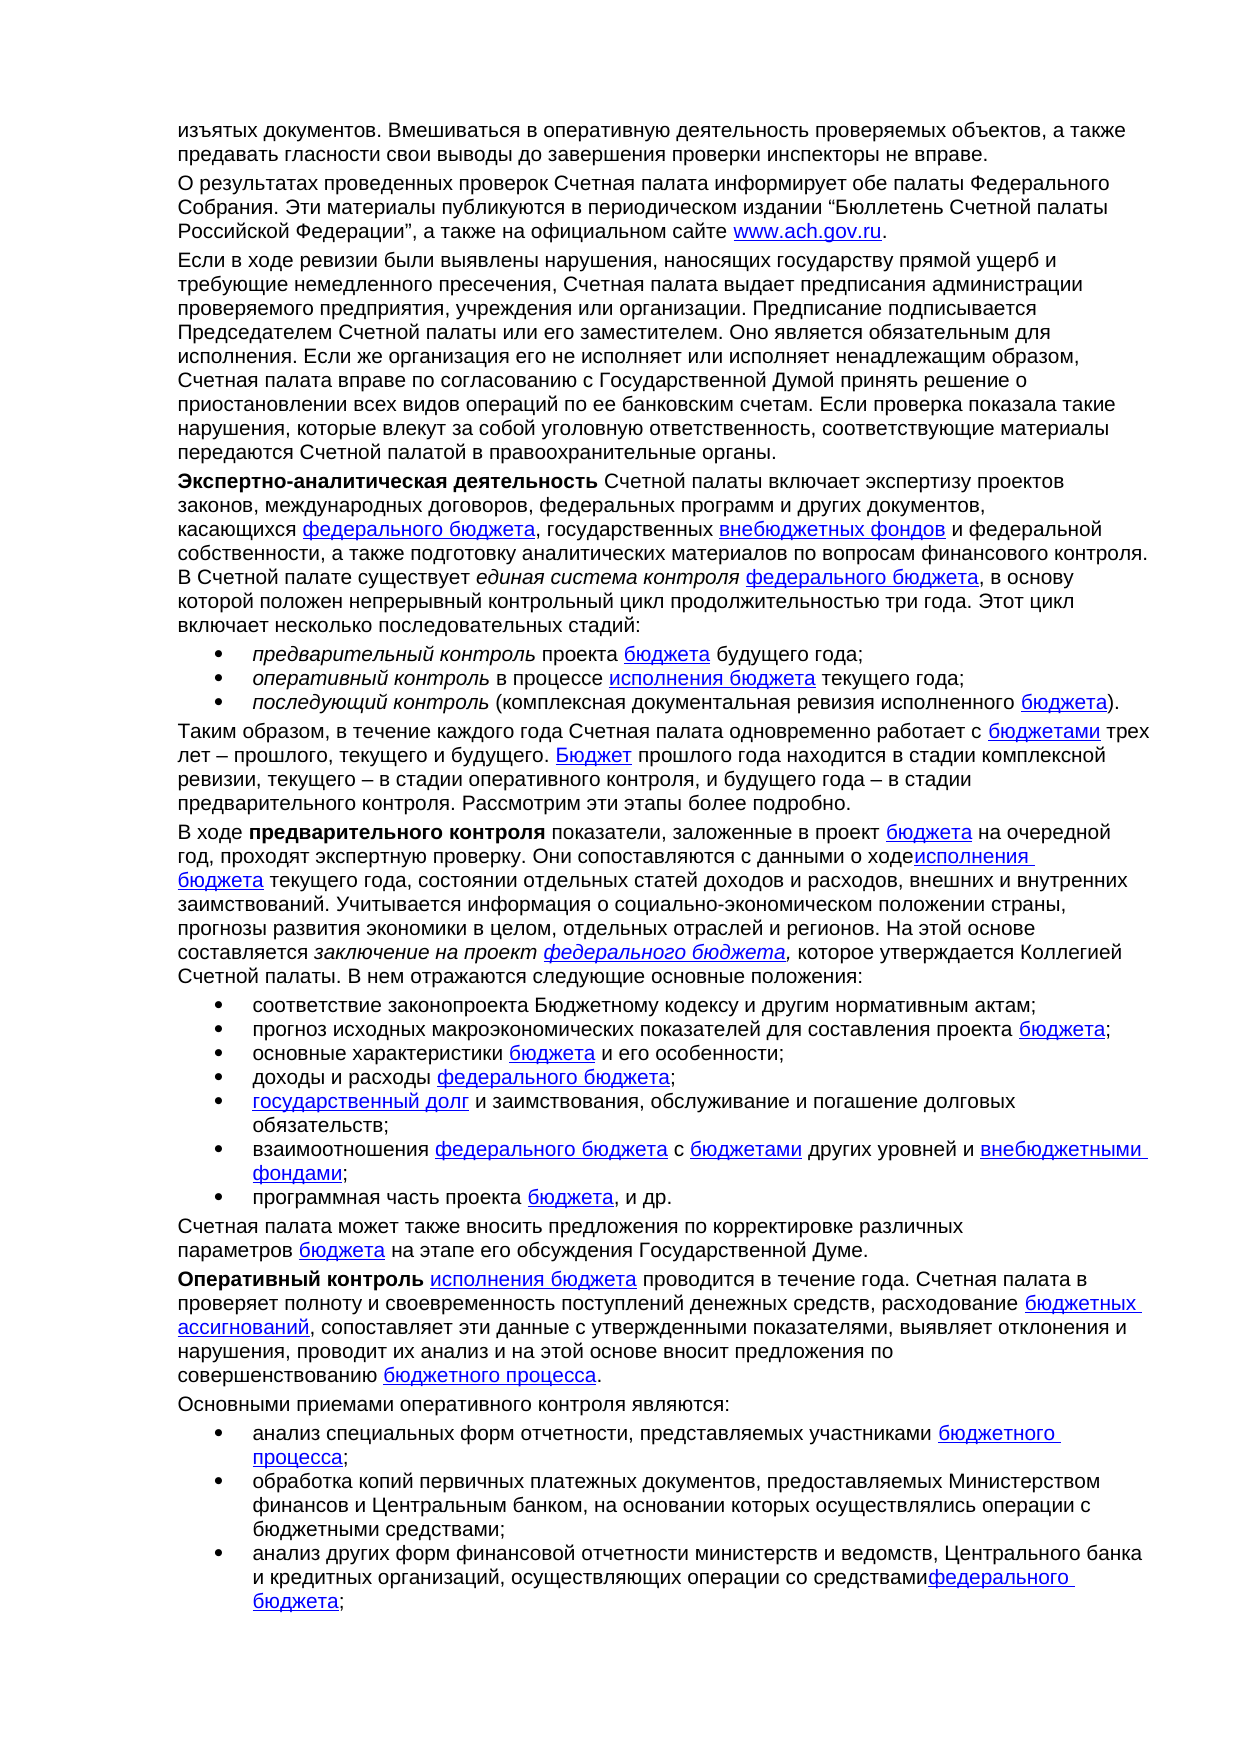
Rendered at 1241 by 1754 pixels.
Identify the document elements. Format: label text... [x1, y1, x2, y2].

list программная часть проекта бюджета, и др. [215, 1185, 1152, 1209]
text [177, 118, 1152, 166]
list соответствие законопроекта Бюджетному кодексу и другим нормативным актам; [215, 993, 1152, 1017]
list анализ других форм финансовой отчетности министерств и ведомств, Центрального банка и кредитных организаций, осуществляющих операции со средствамифедерального бюджета; [215, 1541, 1152, 1613]
text Оперативный контроль исполнения бюджета проводится в течение года. Счетная палата в проверяет полноту и своевременность поступлений денежных средств, расходование бюджетных ассигнований, сопоставляет эти данные с утвержденными показателями, выявляет отклонения и нарушения, проводит их анализ и на этой основе вносит предложения по совершенствованию бюджетного процесса. [177, 1267, 1152, 1387]
list основные характеристики бюджета и его особенности; [215, 1041, 1152, 1065]
text Экспертно-аналитическая деятельность Счетной палаты включает экспертизу проектов законов, международных договоров, федеральных программ и других документов, касающихся федерального бюджета, государственных внебюджетных фондов и федеральной собственности, а также подготовку аналитических материалов по вопросам финансового контроля. В Счетной палате существует единая система контроля федерального бюджета, в основу которой положен непрерывный контрольный цикл продолжительностью три года. Этот цикл включает несколько последовательных стадий: [177, 469, 1152, 637]
text Если в ходе ревизии были выявлены нарушения, наносящих государству прямой ущерб и требующие немедленного пресечения, Счетная палата выдает предписания администрации проверяемого предприятия, учреждения или организации. Предписание подписывается Председателем Счетной палаты или его заместителем. Оно является обязательным для исполнения. Если же организация его не исполняет или исполняет ненадлежащим образом, Счетная палата вправе по согласованию с Государственной Думой принять решение о приостановлении всех видов операций по ее банковским счетам. Если проверка показала такие нарушения, которые влекут за собой уголовную ответственность, соответствующие материалы передаются Счетной палатой в правоохранительные органы. [177, 248, 1152, 464]
list государственный долг и заимствования, обслуживание и погашение долговых обязательств; [215, 1089, 1152, 1137]
list оперативный контроль в процессе исполнения бюджета текущего года; [215, 666, 1152, 690]
text Счетная палата может также вносить предложения по корректировке различных параметров бюджета на этапе его обсуждения Государственной Думе. [177, 1214, 1152, 1262]
list предварительный контроль проекта бюджета будущего года; [215, 642, 1152, 666]
list взаимоотношения федерального бюджета с бюджетами других уровней и внебюджетными фондами; [215, 1137, 1152, 1185]
list прогноз исходных макроэкономических показателей для составления проекта бюджета; [215, 1017, 1152, 1041]
text Основными приемами оперативного контроля являются: [177, 1392, 1152, 1416]
text О результатах проведенных проверок Счетная палата информирует обе палаты Федерального Собрания. Эти материалы публикуются в периодическом издании “Бюллетень Счетной палаты Российской Федерации”, а также на официальном сайте www.ach.gov.ru. [177, 171, 1152, 243]
list последующий контроль (комплексная документальная ревизия исполненного бюджета). [215, 690, 1152, 714]
text В ходе предварительного контроля показатели, заложенные в проект бюджета на очередной год, проходят экспертную проверку. Они сопоставляются с данными о ходеисполнения бюджета текущего года, состоянии отдельных статей доходов и расходов, внешних и внутренних заимствований. Учитывается информация о социально-экономическом положении страны, прогнозы развития экономики в целом, отдельных отраслей и регионов. На этой основе составляется заключение на проект федерального бюджета, которое утверждается Коллегией Счетной палаты. В нем отражаются следующие основные положения: [177, 820, 1152, 988]
text Таким образом, в течение каждого года Счетная палата одновременно работает с бюджетами трех лет – прошлого, текущего и будущего. Бюджет прошлого года находится в стадии комплексной ревизии, текущего – в стадии оперативного контроля, и будущего года – в стадии предварительного контроля. Рассмотрим эти этапы более подробно. [177, 719, 1152, 815]
list обработка копий первичных платежных документов, предоставляемых Министерством финансов и Центральным банком, на основании которых осуществлялись операции с бюджетными средствами; [215, 1469, 1152, 1541]
list доходы и расходы федерального бюджета; [215, 1065, 1152, 1089]
list анализ специальных форм отчетности, представляемых участниками бюджетного процесса; [215, 1421, 1152, 1469]
